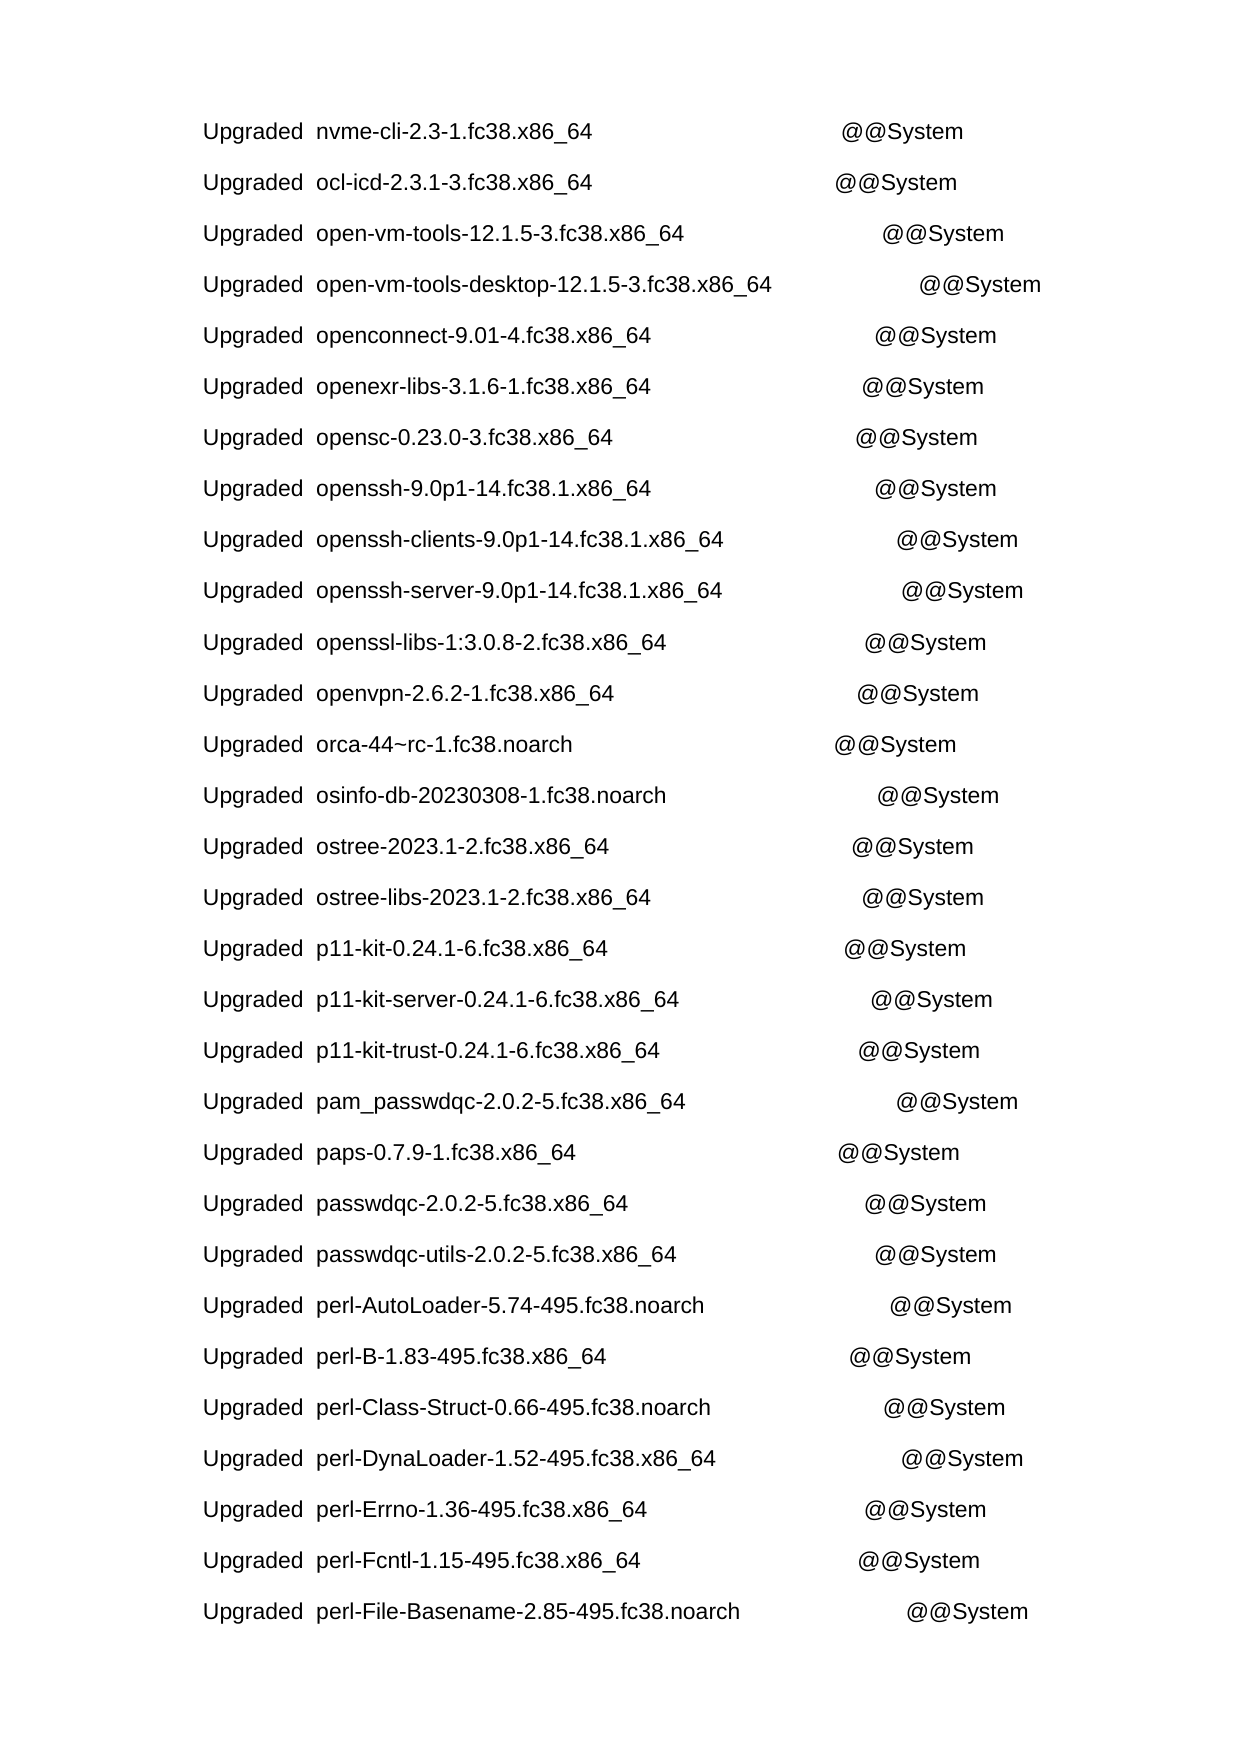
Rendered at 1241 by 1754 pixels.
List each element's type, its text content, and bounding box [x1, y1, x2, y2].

text Upgraded openexr-libs-3.1.6-1.fc38.x86_64 @@System [177, 373, 1152, 400]
text Upgraded openconnect-9.01-4.fc38.x86_64 @@System [177, 322, 1152, 349]
text Upgraded p11-kit-0.24.1-6.fc38.x86_64 @@System [177, 935, 1152, 961]
text Upgraded open-vm-tools-12.1.5-3.fc38.x86_64 @@System [177, 220, 1152, 247]
text Upgraded passwdqc-2.0.2-5.fc38.x86_64 @@System [177, 1190, 1152, 1216]
text Upgraded p11-kit-trust-0.24.1-6.fc38.x86_64 @@System [177, 1037, 1152, 1063]
text Upgraded ostree-2023.1-2.fc38.x86_64 @@System [177, 833, 1152, 859]
text Upgraded perl-B-1.83-495.fc38.x86_64 @@System [177, 1343, 1152, 1369]
text Upgraded openssh-clients-9.0p1-14.fc38.1.x86_64 @@System [177, 526, 1152, 553]
text Upgraded orca-44~rc-1.fc38.noarch @@System [177, 731, 1152, 757]
text Upgraded opensc-0.23.0-3.fc38.x86_64 @@System [177, 424, 1152, 451]
text Upgraded perl-AutoLoader-5.74-495.fc38.noarch @@System [177, 1292, 1152, 1318]
text Upgraded paps-0.7.9-1.fc38.x86_64 @@System [177, 1139, 1152, 1165]
text Upgraded ocl-icd-2.3.1-3.fc38.x86_64 @@System [177, 169, 1152, 196]
text Upgraded perl-File-Basename-2.85-495.fc38.noarch @@System [177, 1598, 1152, 1625]
text Upgraded openssl-libs-1:3.0.8-2.fc38.x86_64 @@System [177, 628, 1152, 655]
text Upgraded perl-Errno-1.36-495.fc38.x86_64 @@System [177, 1496, 1152, 1523]
text Upgraded perl-Class-Struct-0.66-495.fc38.noarch @@System [177, 1394, 1152, 1421]
text Upgraded p11-kit-server-0.24.1-6.fc38.x86_64 @@System [177, 986, 1152, 1012]
text Upgraded perl-Fcntl-1.15-495.fc38.x86_64 @@System [177, 1547, 1152, 1574]
text Upgraded open-vm-tools-desktop-12.1.5-3.fc38.x86_64 @@System [177, 271, 1152, 298]
text Upgraded pam_passwdqc-2.0.2-5.fc38.x86_64 @@System [177, 1088, 1152, 1114]
text Upgraded openssh-9.0p1-14.fc38.1.x86_64 @@System [177, 475, 1152, 502]
text Upgraded nvme-cli-2.3-1.fc38.x86_64 @@System [177, 118, 1152, 144]
text Upgraded ostree-libs-2023.1-2.fc38.x86_64 @@System [177, 884, 1152, 910]
text Upgraded osinfo-db-20230308-1.fc38.noarch @@System [177, 782, 1152, 808]
text Upgraded openvpn-2.6.2-1.fc38.x86_64 @@System [177, 679, 1152, 706]
text Upgraded passwdqc-utils-2.0.2-5.fc38.x86_64 @@System [177, 1241, 1152, 1267]
text Upgraded openssh-server-9.0p1-14.fc38.1.x86_64 @@System [177, 577, 1152, 604]
text Upgraded perl-DynaLoader-1.52-495.fc38.x86_64 @@System [177, 1445, 1152, 1472]
